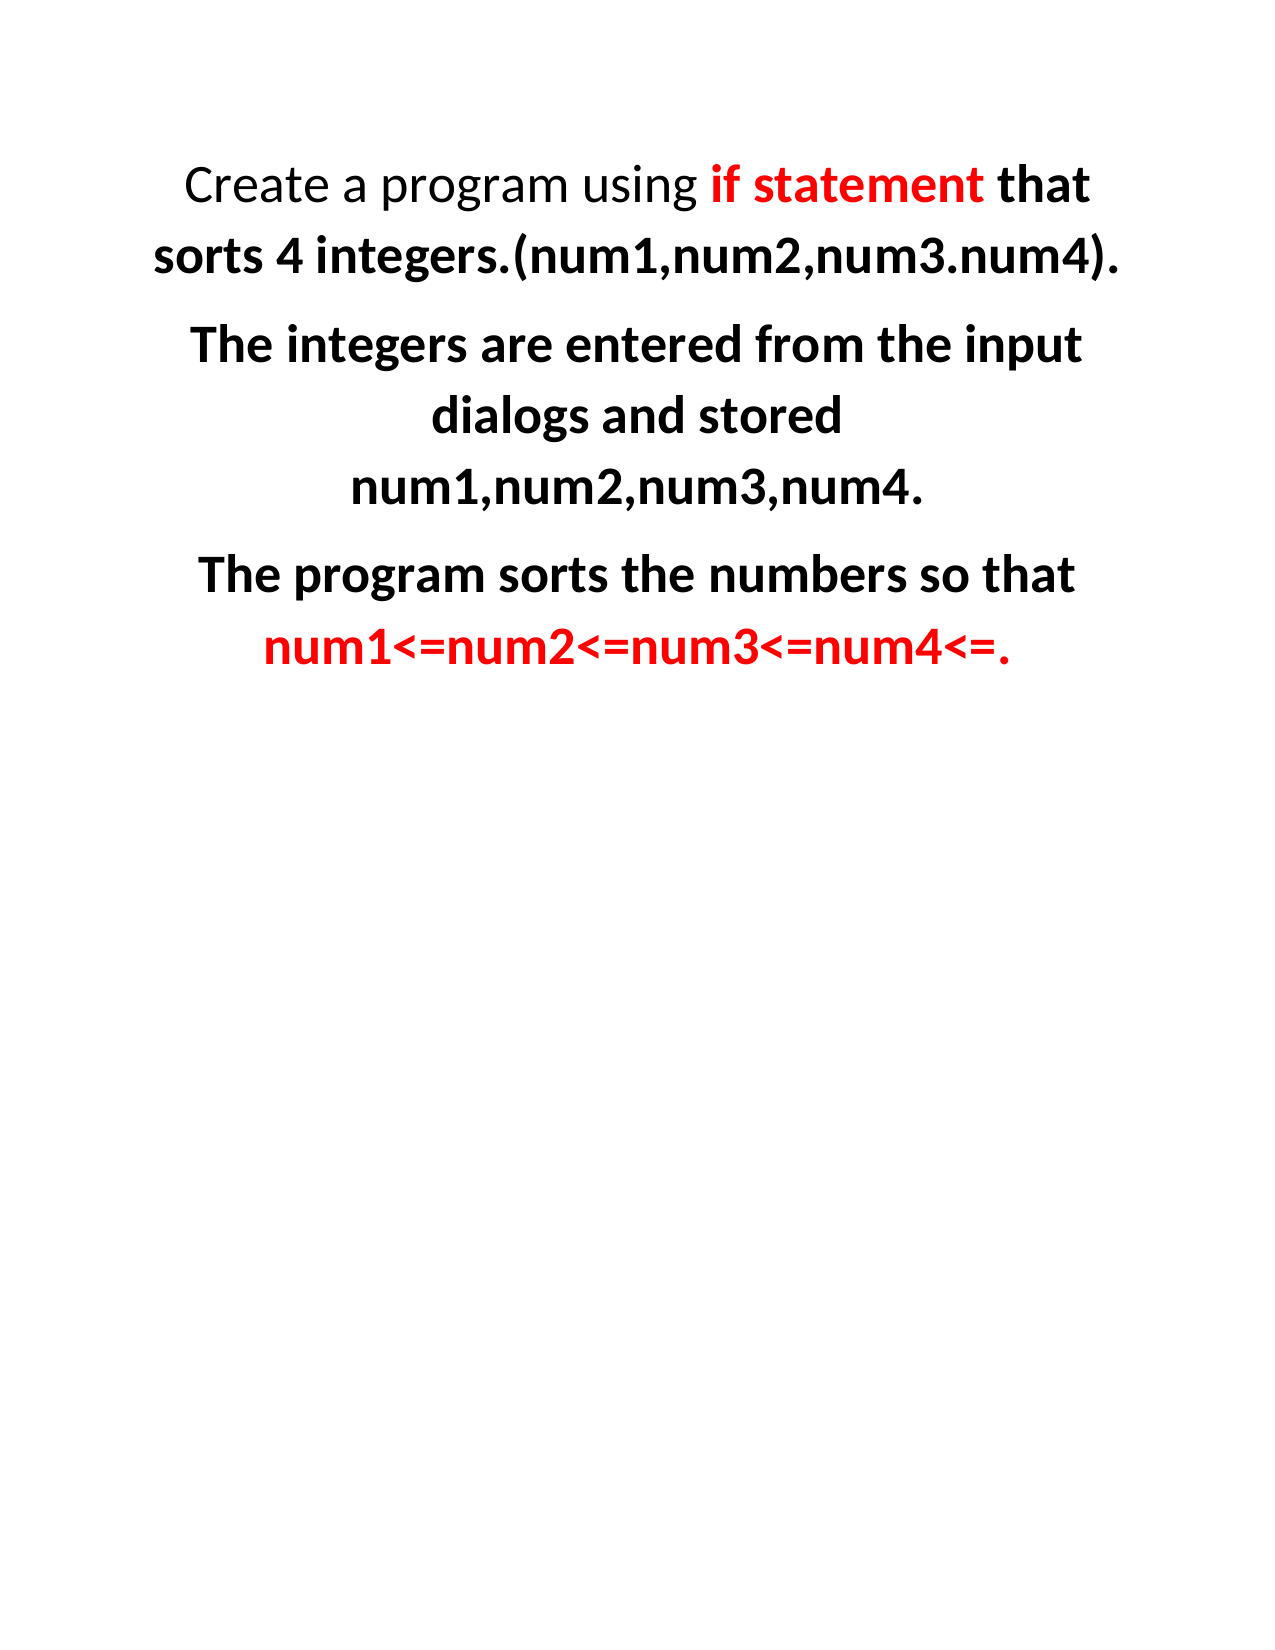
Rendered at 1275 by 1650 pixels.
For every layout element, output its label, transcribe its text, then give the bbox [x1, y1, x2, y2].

text The integers are entered from the input dialogs and stored num1,num2,num3,num4. [150, 309, 1125, 518]
text Create a program using if statement that sorts 4 integers.(num1,num2,num3.num4). [150, 150, 1125, 287]
text The program sorts the numbers so that num1<=num2<=num3<=num4<=. [150, 540, 1125, 678]
